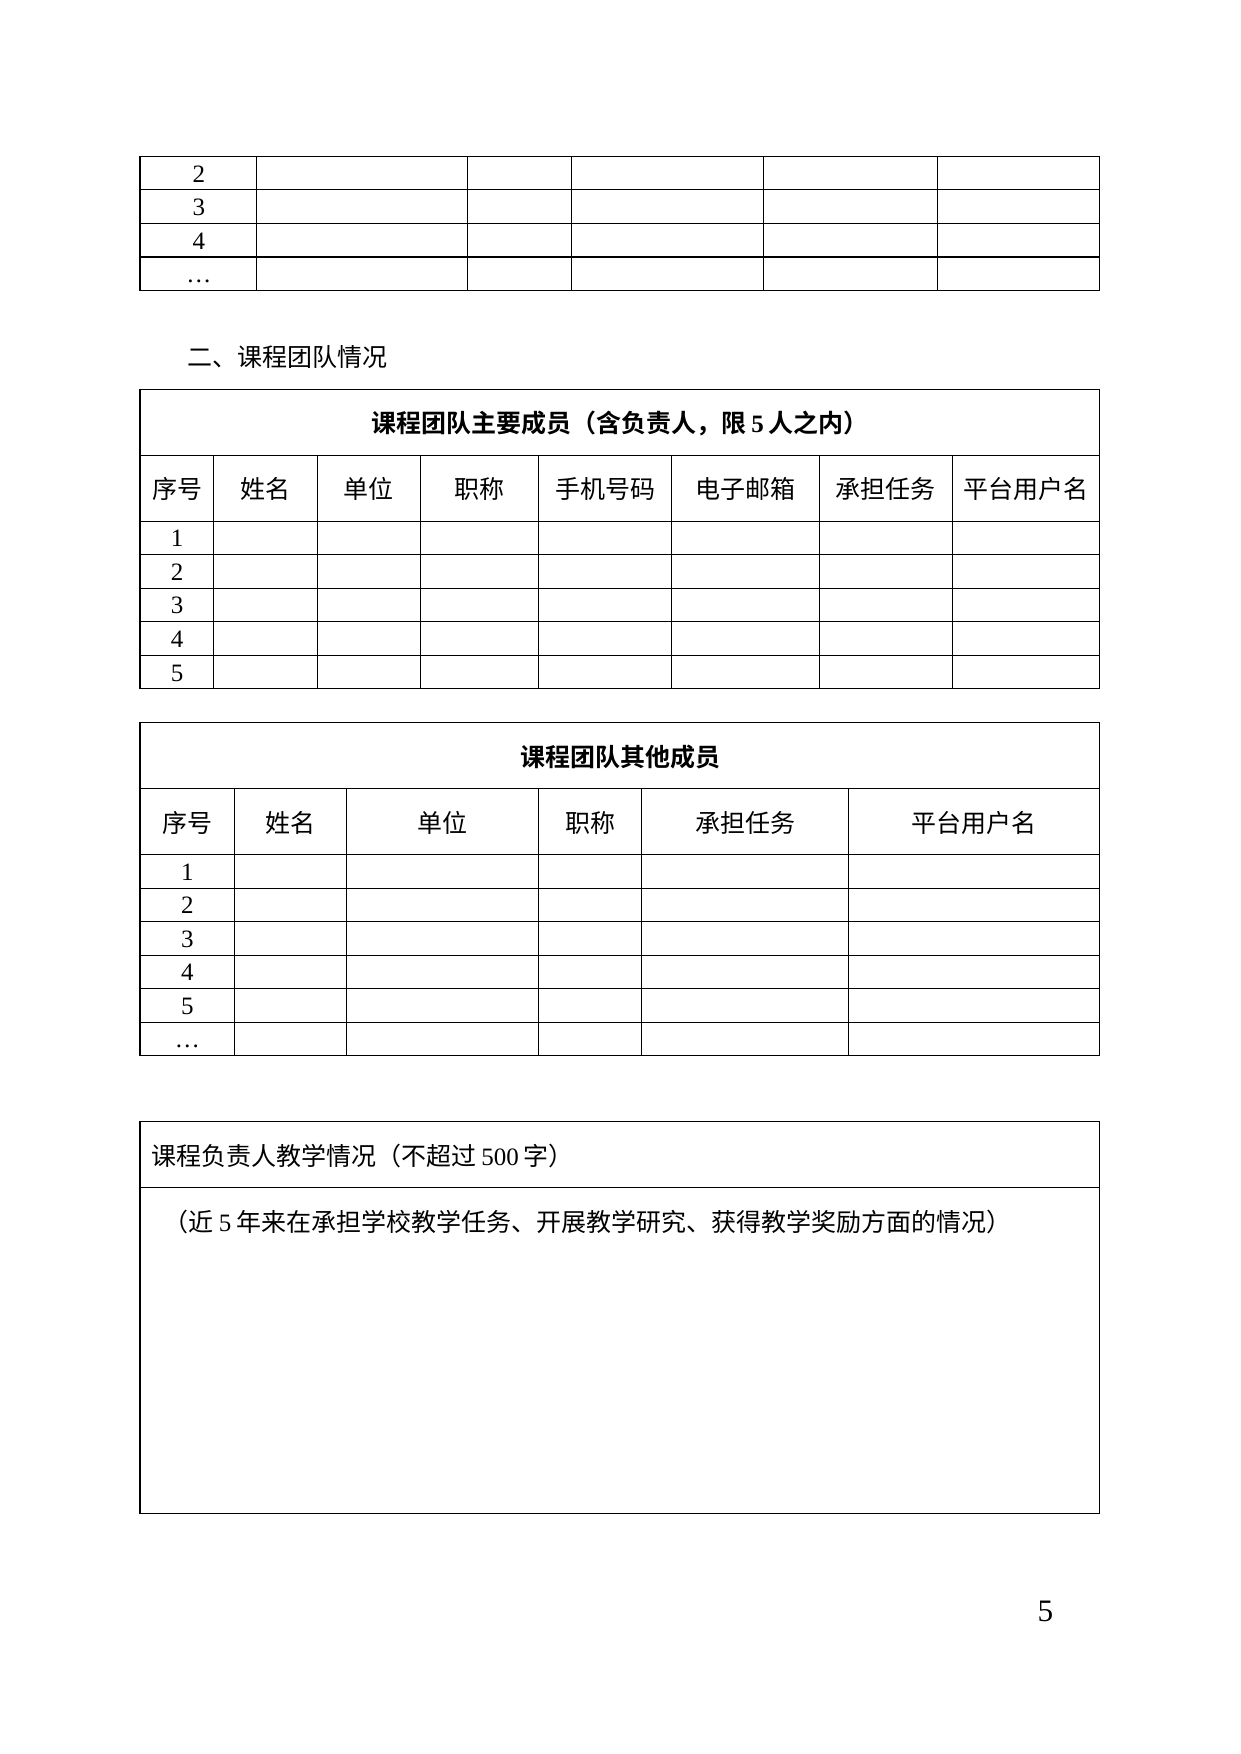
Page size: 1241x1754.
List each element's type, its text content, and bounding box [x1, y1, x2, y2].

table_cell [672, 622, 819, 655]
table_cell [347, 989, 538, 1022]
table_cell [849, 889, 1099, 921]
table_cell [257, 224, 467, 256]
table_cell 单位 [347, 789, 538, 854]
table_cell 2 [141, 157, 256, 189]
table_cell [539, 656, 671, 688]
table_cell [938, 258, 1099, 290]
table_cell [539, 555, 671, 588]
table_cell [235, 1023, 346, 1055]
table_cell [214, 589, 317, 621]
table_cell [938, 224, 1099, 256]
table_cell [642, 1023, 848, 1055]
table_cell [421, 656, 538, 688]
table_cell [318, 555, 420, 588]
table_cell 3 [141, 589, 213, 621]
table_cell [572, 258, 763, 290]
table_cell [539, 922, 641, 954]
table_cell … [141, 258, 256, 290]
table_cell [672, 555, 819, 588]
table_cell [953, 589, 1099, 621]
table_cell [347, 1023, 538, 1055]
table_header 课程负责人教学情况（不超过500字） [141, 1122, 1099, 1187]
table_cell [257, 190, 467, 223]
table_cell 承担任务 [820, 456, 952, 521]
table_cell [468, 190, 571, 223]
table_cell 单位 [318, 456, 420, 521]
table_cell 3 [141, 190, 256, 223]
table_cell 电子邮箱 [672, 456, 819, 521]
table_cell [235, 989, 346, 1022]
table_cell [214, 555, 317, 588]
table_cell [539, 1023, 641, 1055]
table_cell 5 [141, 989, 234, 1022]
table_cell [421, 589, 538, 621]
table_cell [820, 522, 952, 554]
table_cell [235, 855, 346, 887]
table_cell 平台用户名 [849, 789, 1099, 854]
table_cell [347, 889, 538, 921]
table_cell [953, 522, 1099, 554]
table_cell [953, 622, 1099, 655]
table_cell [214, 622, 317, 655]
table_cell 职称 [421, 456, 538, 521]
table_cell [672, 522, 819, 554]
table_cell [468, 224, 571, 256]
table_cell [572, 224, 763, 256]
table_cell [572, 190, 763, 223]
table_cell [421, 522, 538, 554]
table_cell [820, 555, 952, 588]
table_cell [347, 956, 538, 988]
table_cell 1 [141, 855, 234, 887]
table_cell [257, 157, 467, 189]
table_cell [849, 855, 1099, 887]
table_cell 4 [141, 622, 213, 655]
table_cell [820, 622, 952, 655]
table_cell [318, 622, 420, 655]
table_cell 1 [141, 522, 213, 554]
table_cell [421, 622, 538, 655]
table_cell （近5年来在承担学校教学任务、开展教学研究、获得教学奖励方面的情况） [141, 1188, 1099, 1513]
table_cell [468, 258, 571, 290]
table_header 课程团队其他成员 [141, 723, 1099, 788]
table_cell [468, 157, 571, 189]
table_cell 姓名 [235, 789, 346, 854]
table_cell [421, 555, 538, 588]
table_cell 姓名 [214, 456, 317, 521]
table_cell [235, 922, 346, 954]
table_cell 序号 [141, 789, 234, 854]
table_cell 3 [141, 922, 234, 954]
table_cell [235, 889, 346, 921]
table_cell [572, 157, 763, 189]
table_cell [235, 956, 346, 988]
table_cell 平台用户名 [953, 456, 1099, 521]
table_cell 4 [141, 224, 256, 256]
table_cell [820, 656, 952, 688]
table_cell [764, 224, 937, 256]
table_cell 2 [141, 555, 213, 588]
table_cell [539, 889, 641, 921]
table_cell [318, 656, 420, 688]
table_cell [214, 522, 317, 554]
table_cell [539, 522, 671, 554]
table_cell [539, 989, 641, 1022]
table_cell [347, 922, 538, 954]
table_cell 手机号码 [539, 456, 671, 521]
table_cell [642, 889, 848, 921]
table_cell [642, 855, 848, 887]
table_cell [849, 922, 1099, 954]
table_cell [938, 157, 1099, 189]
table_cell [214, 656, 317, 688]
table_cell 职称 [539, 789, 641, 854]
table_cell [849, 1023, 1099, 1055]
table_cell 承担任务 [642, 789, 848, 854]
table_cell [539, 622, 671, 655]
table_cell [318, 589, 420, 621]
table_cell [539, 956, 641, 988]
table_cell 序号 [141, 456, 213, 521]
table_cell [953, 656, 1099, 688]
table_cell … [141, 1023, 234, 1055]
table_cell [849, 989, 1099, 1022]
table_cell [539, 589, 671, 621]
table_cell [764, 258, 937, 290]
table_cell 4 [141, 956, 234, 988]
table_cell [764, 157, 937, 189]
table_cell 2 [141, 889, 234, 921]
table_cell [849, 956, 1099, 988]
table_cell [764, 190, 937, 223]
table_cell [257, 258, 467, 290]
table_cell 5 [141, 656, 213, 688]
table_cell [953, 555, 1099, 588]
table_cell [642, 989, 848, 1022]
table_cell [672, 656, 819, 688]
table_cell [938, 190, 1099, 223]
table_cell [672, 589, 819, 621]
table_cell [642, 922, 848, 954]
table_cell [820, 589, 952, 621]
text 二、课程团队情况 [187, 323, 1053, 388]
table_header 课程团队主要成员（含负责人，限5人之内） [141, 390, 1099, 454]
table_cell [318, 522, 420, 554]
table_cell [347, 855, 538, 887]
table_cell [642, 956, 848, 988]
table_cell [539, 855, 641, 887]
